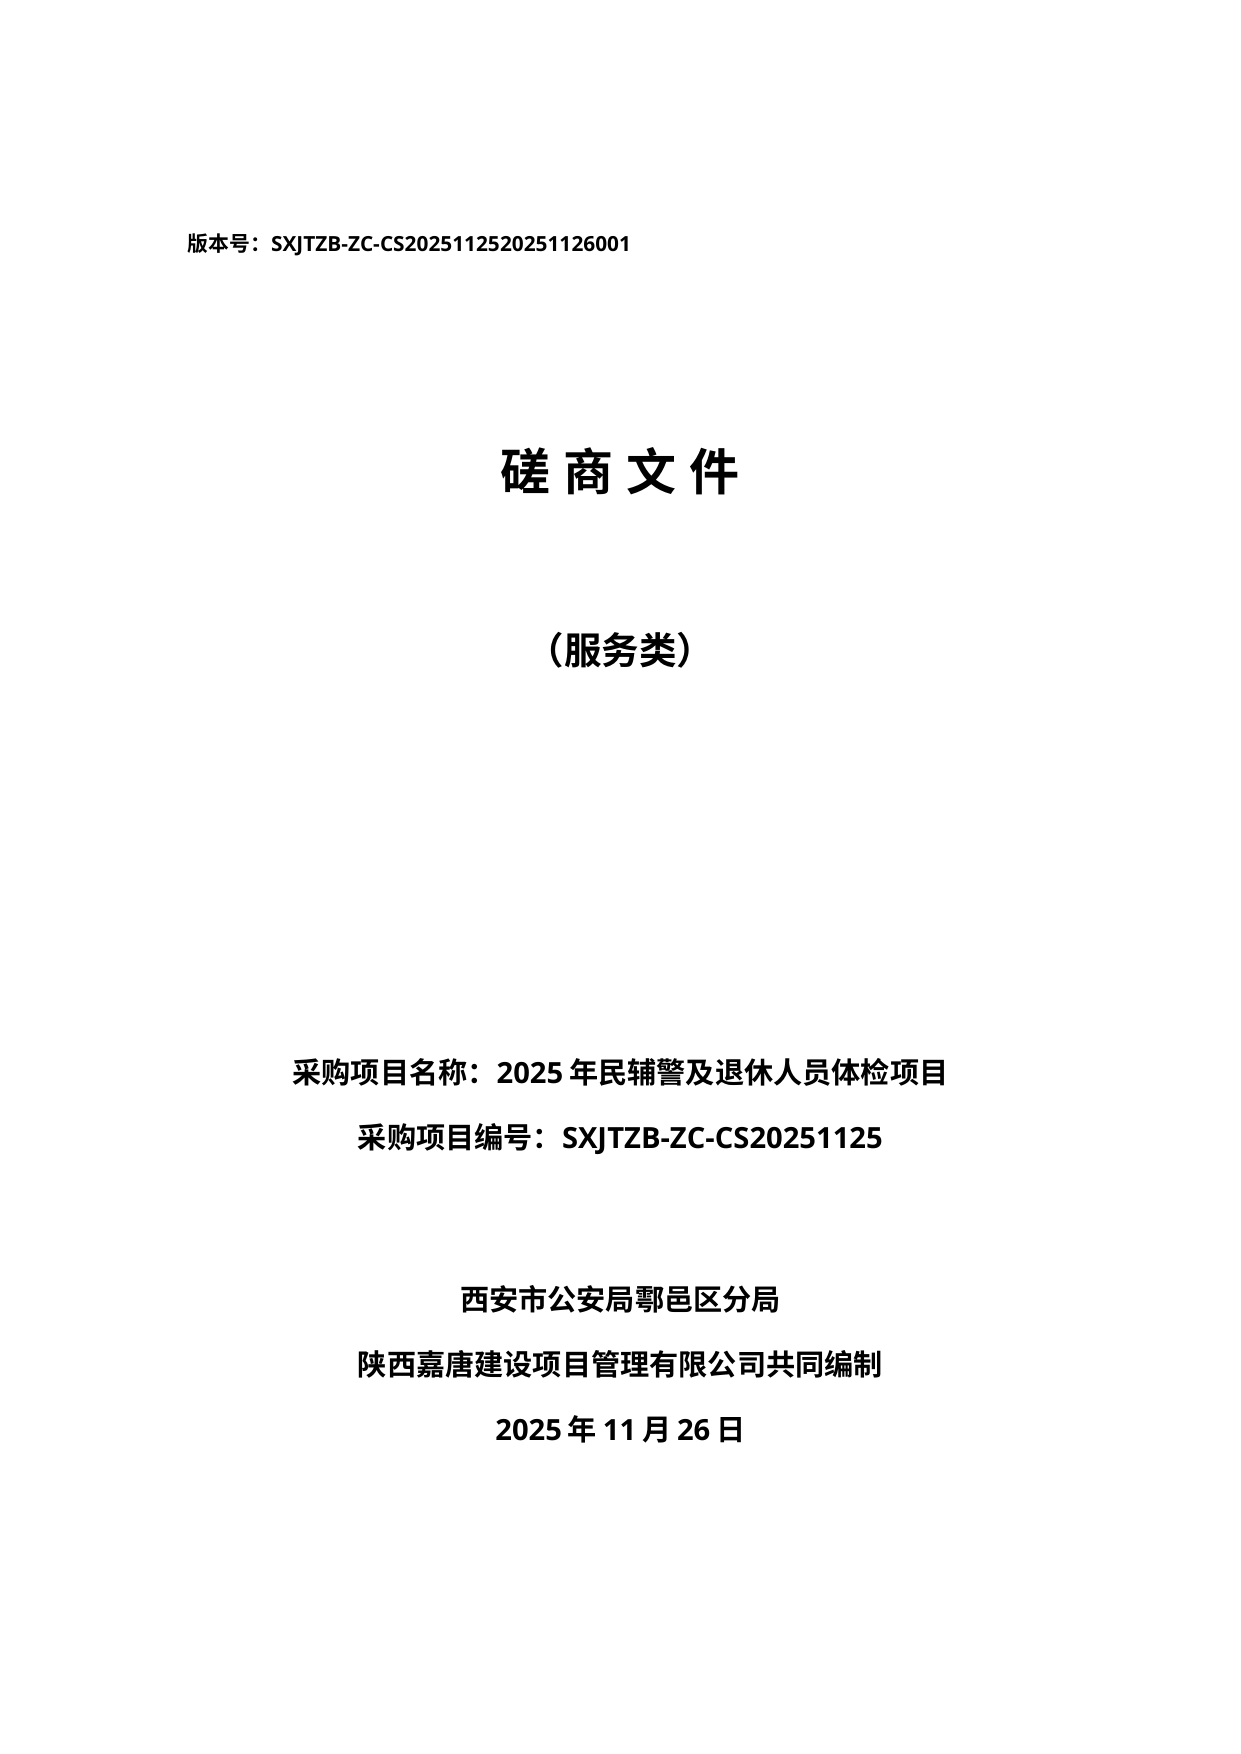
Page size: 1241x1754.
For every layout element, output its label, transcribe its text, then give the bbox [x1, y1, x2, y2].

text 采购项目名称：2025年民辅警及退休人员体检项目 [187, 1039, 1053, 1104]
text 版本号：SXJTZB-ZC-CS2025112520251126001 [187, 227, 1053, 422]
text 陕西嘉唐建设项目管理有限公司共同编制 [187, 1332, 1053, 1397]
text 采购项目编号：SXJTZB-ZC-CS20251125 [187, 1104, 1053, 1267]
text （服务类） [187, 617, 1053, 1039]
text 磋 商 文 件 [187, 422, 1053, 617]
text 西安市公安局鄠邑区分局 [187, 1267, 1053, 1332]
text 2025年11月26日 [187, 1397, 1053, 1462]
